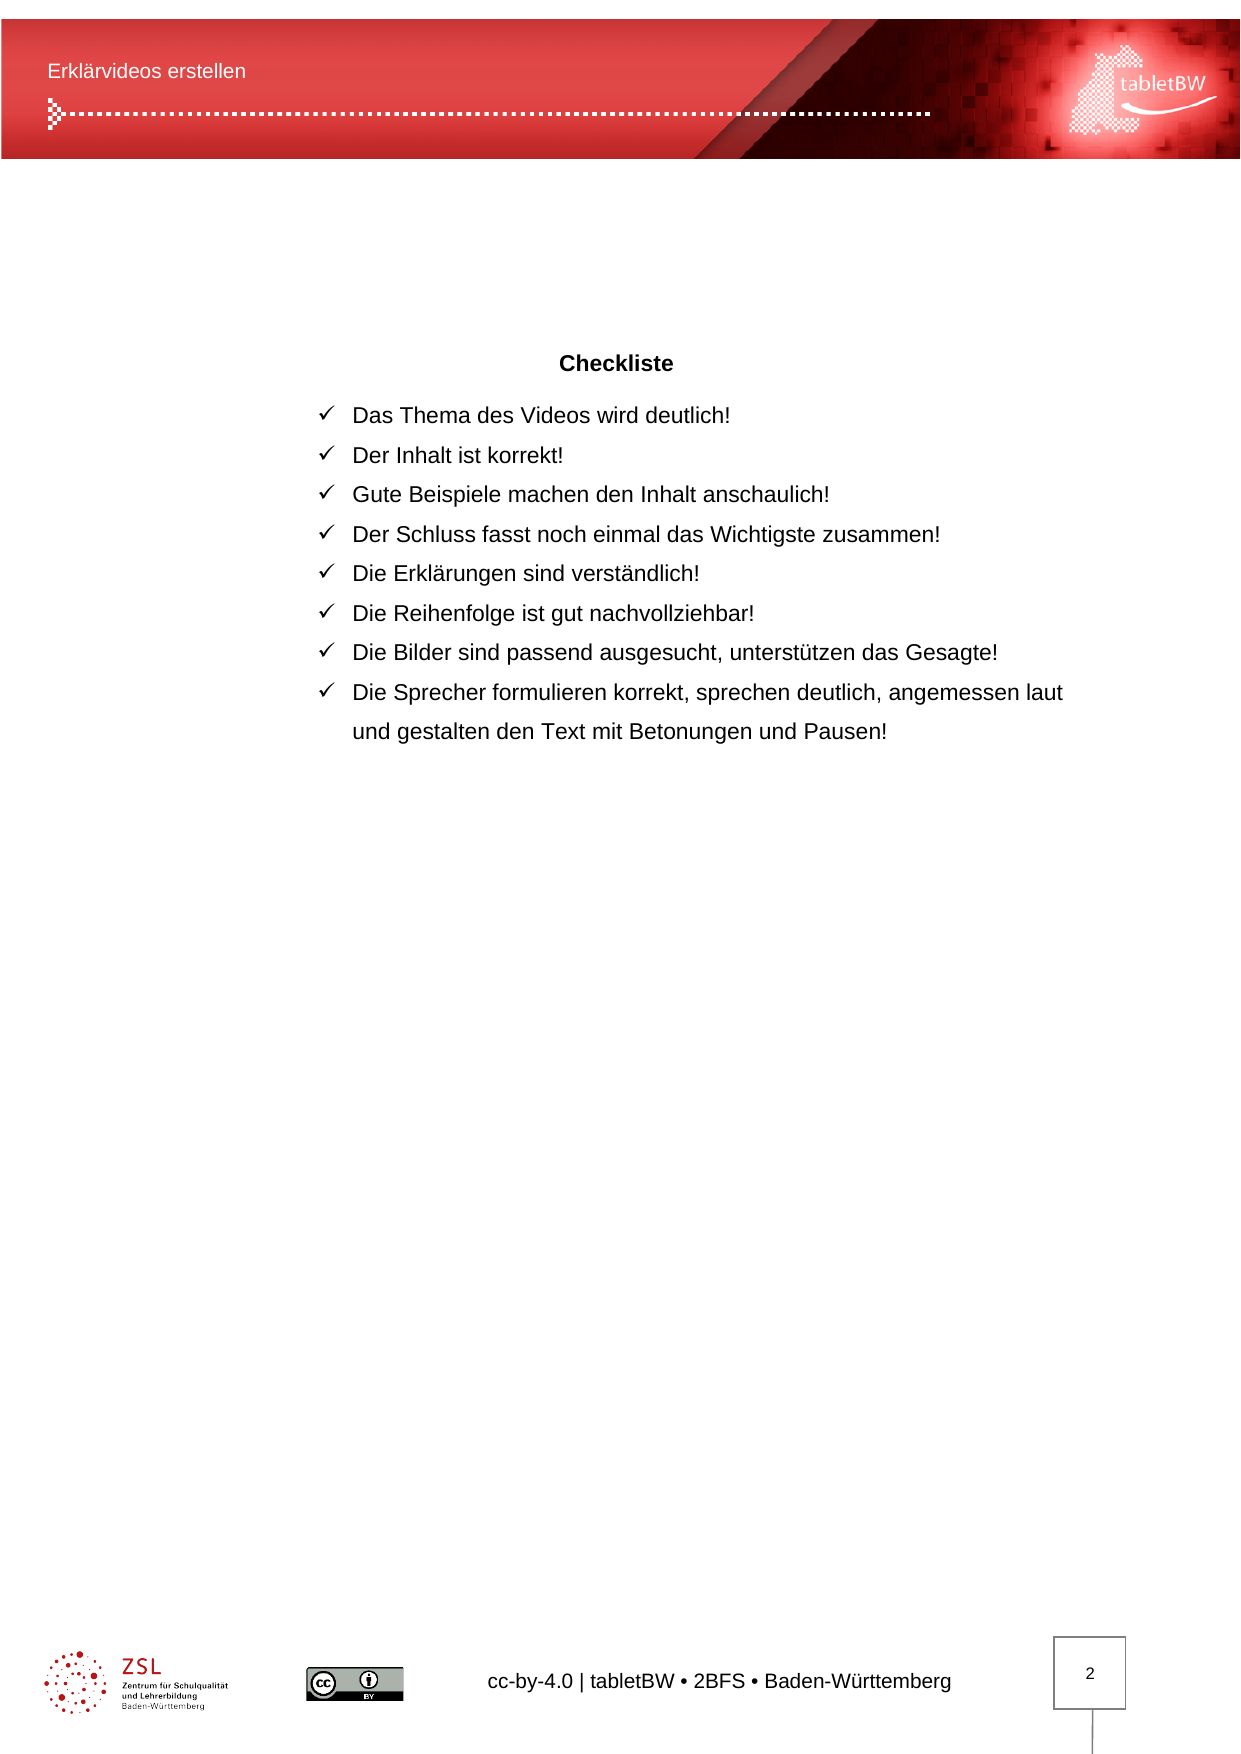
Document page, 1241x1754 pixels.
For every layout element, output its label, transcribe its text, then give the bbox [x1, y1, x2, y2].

picture [306, 1667, 404, 1701]
picture [28, 1635, 244, 1714]
picture [1, 19, 1241, 159]
